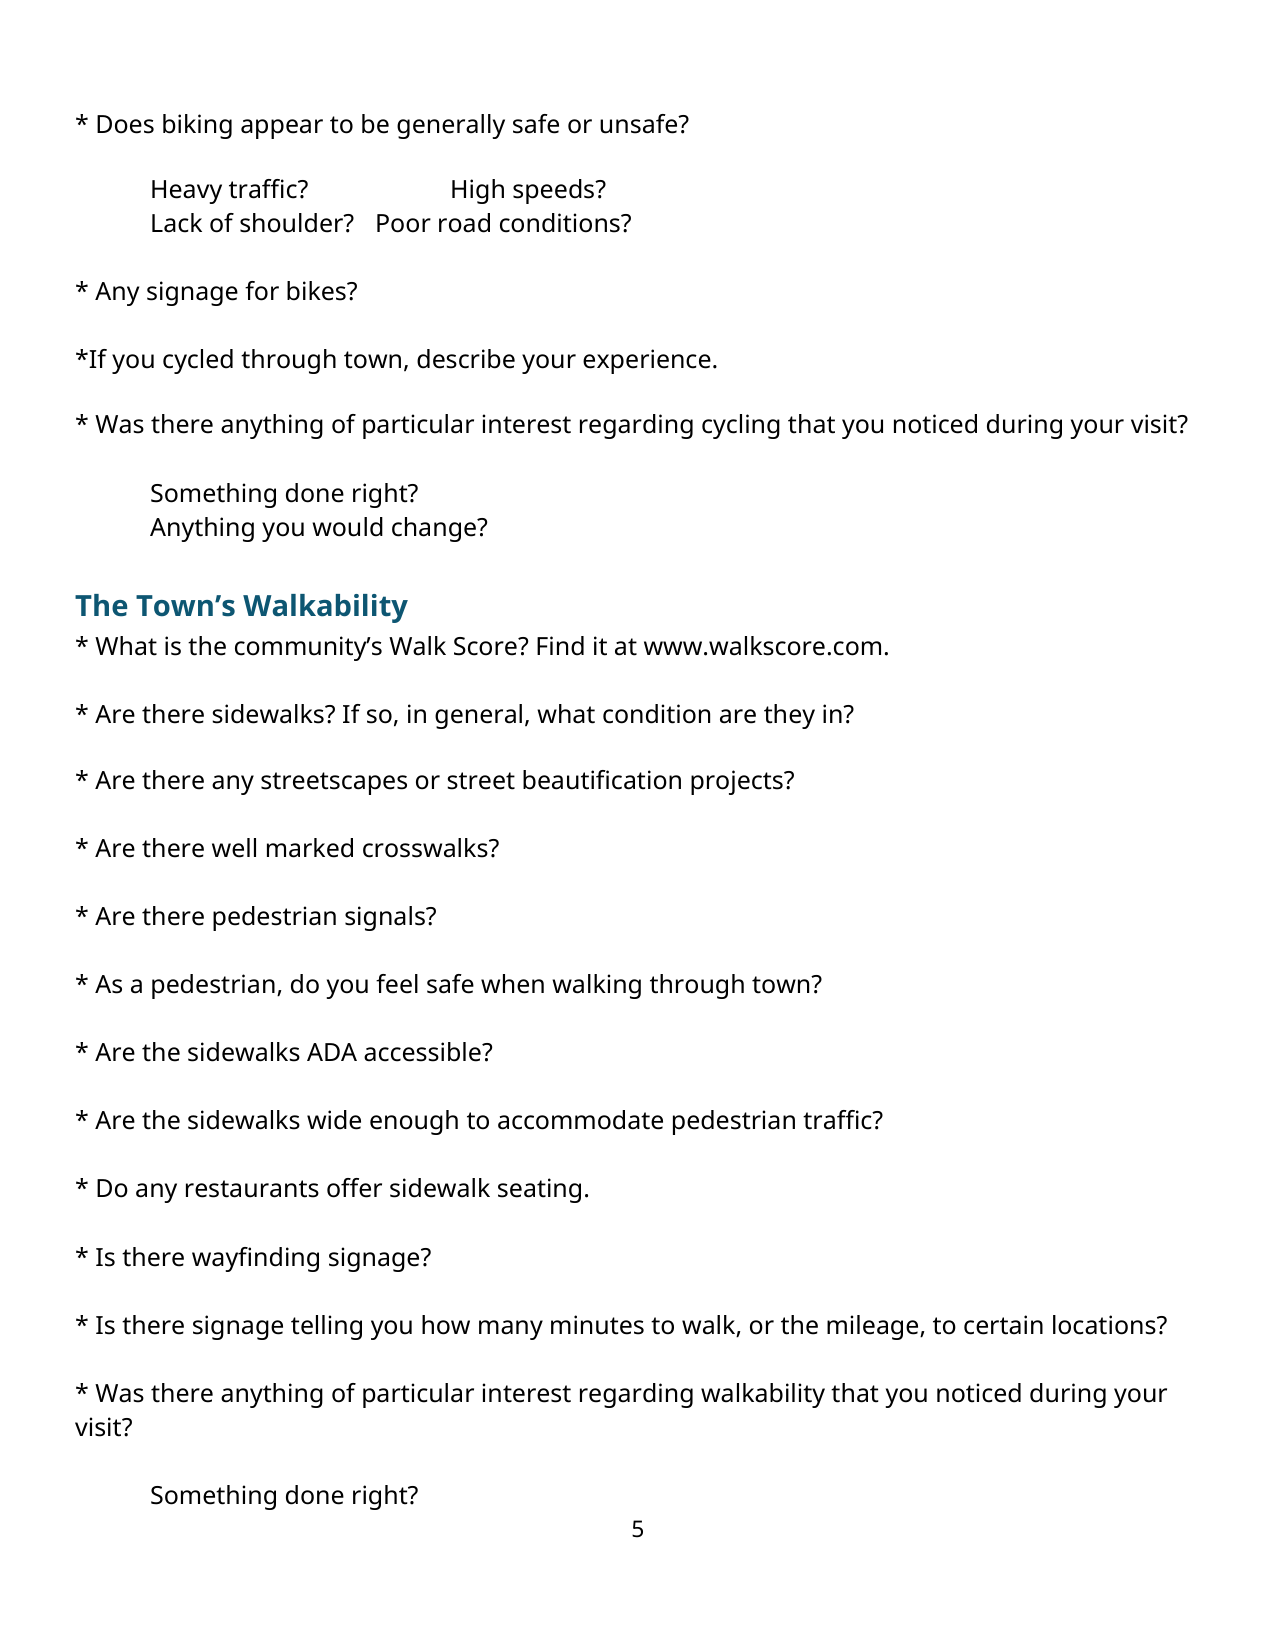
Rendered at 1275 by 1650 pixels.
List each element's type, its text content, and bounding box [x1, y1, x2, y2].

text * Any signage for bikes? [75, 274, 1200, 308]
text * What is the community’s Walk Score? Find it at www.walkscore.com. [75, 629, 1200, 663]
text * Are there any streetscapes or street beautification projects? [75, 762, 1200, 796]
text * Are the sidewalks wide enough to accommodate pedestrian traffic? [75, 1103, 1200, 1137]
subtitle The Town’s Walkability [75, 585, 1200, 625]
text * Are the sidewalks ADA accessible? [75, 1035, 1200, 1069]
text * As a pedestrian, do you feel safe when walking through town? [75, 967, 1200, 1001]
text * Are there pedestrian signals? [75, 899, 1200, 933]
text * Is there signage telling you how many minutes to walk, or the mileage, to certain locations? [75, 1307, 1200, 1341]
text * Are there well marked crosswalks? [75, 831, 1200, 864]
text Lack of shoulder? Poor road conditions? [75, 206, 1200, 240]
text * Was there anything of particular interest regarding cycling that you noticed during your visit? [75, 407, 1200, 441]
text * Is there wayfinding signage? [75, 1239, 1200, 1273]
text *If you cycled through town, describe your experience. [75, 342, 1200, 376]
text * Do any restaurants offer sidewalk seating. [75, 1171, 1200, 1205]
text * Are there sidewalks? If so, in general, what condition are they in? [75, 697, 1200, 731]
text Heavy traffic? High speeds? [75, 172, 1200, 206]
text Something done right? [75, 475, 1200, 509]
text Anything you would change? [75, 509, 1200, 543]
text Something done right? [75, 1478, 1200, 1512]
text * Does biking appear to be generally safe or unsafe? [75, 106, 1200, 140]
text * Was there anything of particular interest regarding walkability that you noticed during your visit? [75, 1376, 1200, 1444]
